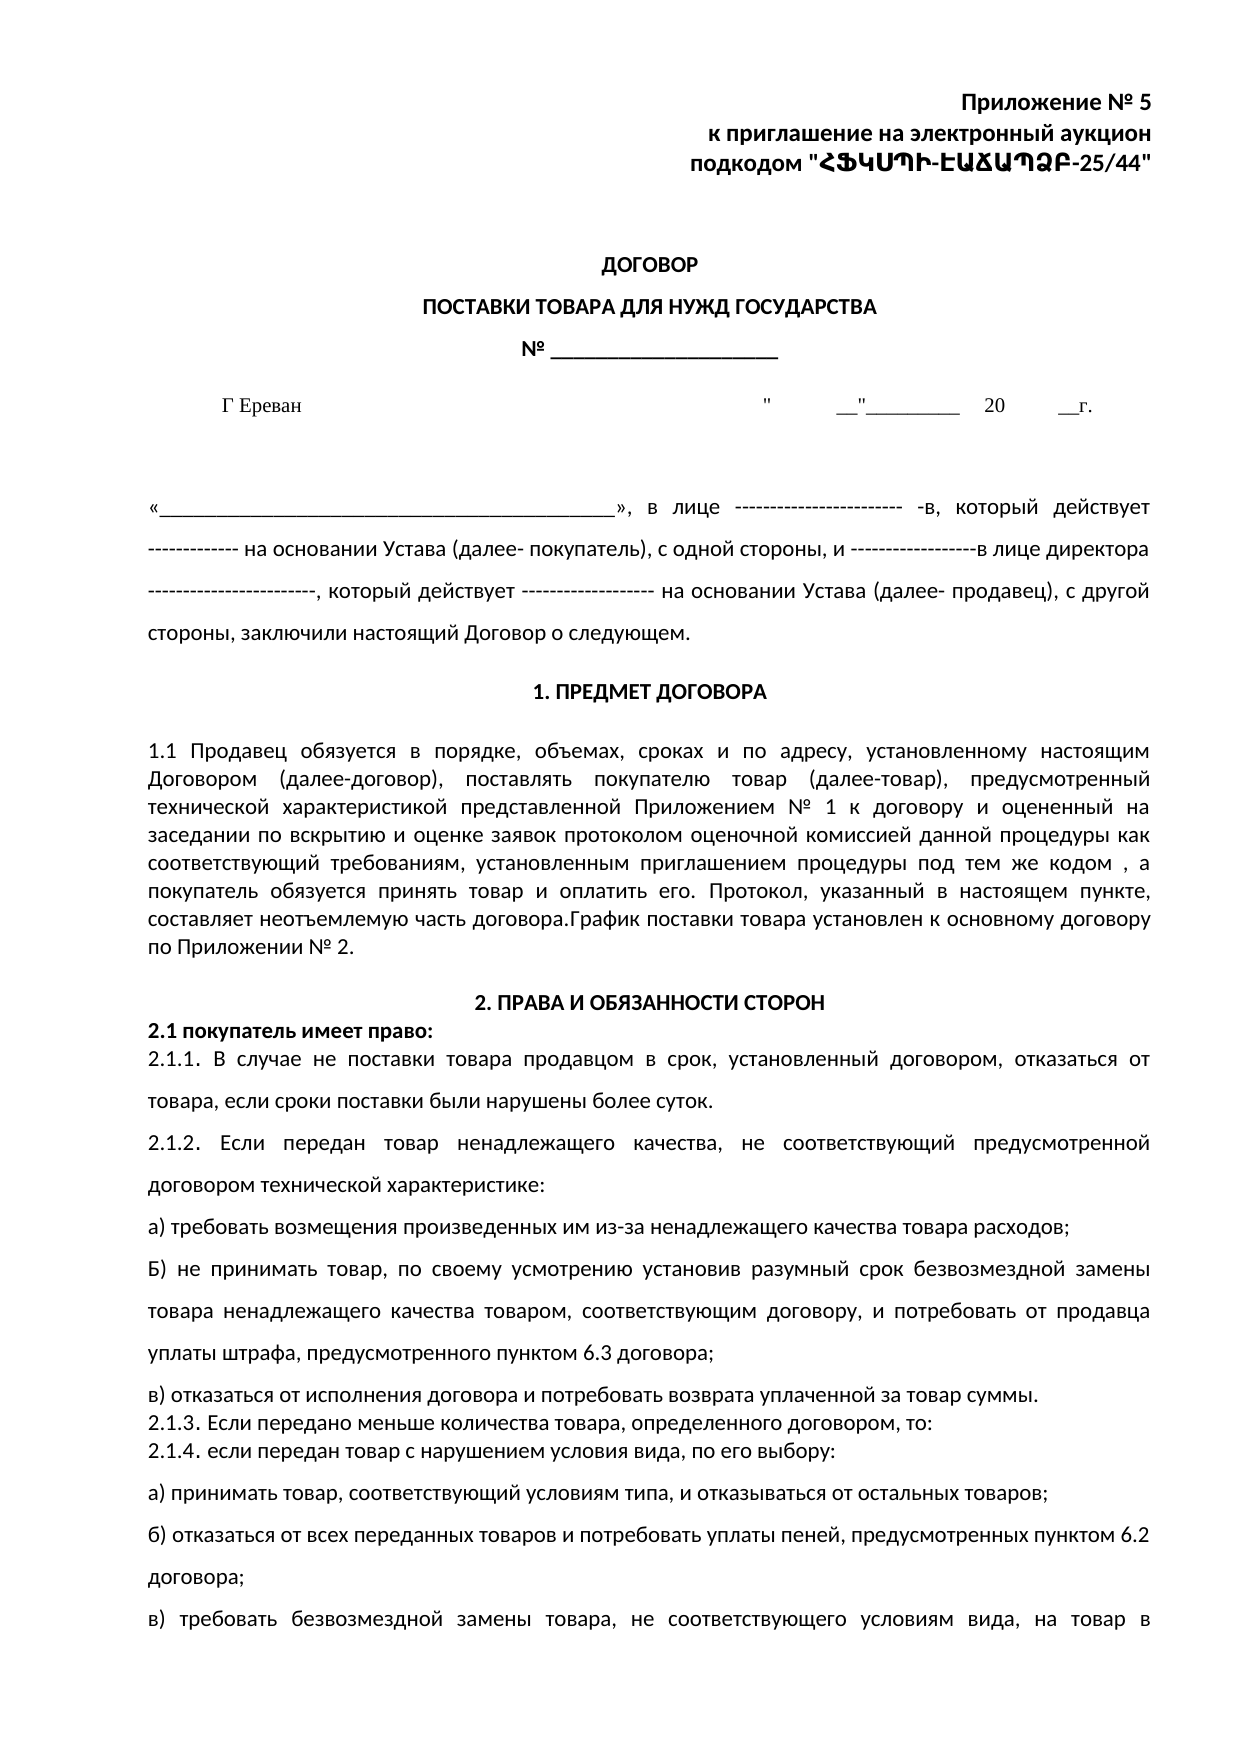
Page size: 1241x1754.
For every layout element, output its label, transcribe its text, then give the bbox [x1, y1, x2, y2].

list 2.1.1․ В случае не поставки товара продавцом в срок, установленный договором, отказаться от товара, если сроки поставки были нарушены более суток. [148, 1044, 1152, 1114]
text ДОГОВОР [148, 251, 1152, 278]
list Б) не принимать товар, по своему усмотрению установив разумный срок безвозмездной замены товара ненадлежащего качества товаром, соответствующим договору, и потребовать от продавца уплаты штрафа, предусмотренного пунктом 6.3 договора; [148, 1254, 1152, 1366]
table_header Г Ереван [136, 393, 620, 434]
list а) требовать возмещения произведенных им из-за ненадлежащего качества товара расходов; [148, 1212, 1152, 1240]
text 1. ПРЕДМЕТ ДОГОВОРА [148, 677, 1152, 705]
text ПОСТАВКИ ТОВАРА ДЛЯ НУЖД ГОСУДАРСТВА [148, 292, 1152, 321]
list 2.1.4․ если передан товар с нарушением условия вида, по его выбору: [148, 1436, 1152, 1464]
text к приглашение на электронный аукцион [177, 117, 1152, 147]
text 2.1.3․ Если передано меньше количества товара, определенного договором, то: [148, 1408, 1152, 1436]
text № ____________________ [148, 334, 1152, 362]
list б) отказаться от всех переданных товаров и потребовать уплаты пеней, предусмотренных пунктом 6.2 договора; [148, 1520, 1152, 1590]
text в) отказаться от исполнения договора и потребовать возврата уплаченной за товар суммы. [148, 1380, 1152, 1408]
text Приложение № 5 [148, 86, 1152, 117]
text подкодом "ՀՖԿՍՊԻ-ԷԱՃԱՊՁԲ-25/44" [177, 147, 1152, 178]
text 2.1 покупатель имеет право: [148, 1016, 1152, 1044]
list 2.1.2․ Если передан товар ненадлежащего качества, не соответствующий предусмотренной договором технической характеристике: [148, 1128, 1152, 1198]
list 2. ПРАВА И ОБЯЗАННОСТИ СТОРОН [148, 988, 1152, 1016]
text 1.1 Продавец обязуется в порядке, объемах, сроках и по адресу, установленному настоящим Договором (далее-договор), поставлять покупателю товар (далее-товар), предусмотренный технической характеристикой представленной Приложением № 1 к договору и оцененный на заседании по вскрытию и оценке заявок протоколом оценочной комиссией данной процедуры как соответствующий требованиям, установленным приглашением процедуры под тем же кодом , а покупатель обязуется принять товар и оплатить его. Протокол, указанный в настоящем пункте, составляет неотъемлемую часть договора.График поставки товара установлен к основному договору по Приложении № 2. [148, 736, 1152, 960]
table_header " __"_________ 20 __г. [620, 393, 1104, 434]
text «________________________________________», в лице ------------------------ -в, который действует ------------- на основании Устава (далее- покупатель), с одной стороны, и ------------------в лице директора ------------------------, который действует ------------------- на основании Устава (далее- продавец), с другой стороны, заключили настоящий Договор о следующем. [148, 492, 1152, 646]
list а) принимать товар, соответствующий условиям типа, и отказываться от остальных товаров; [148, 1478, 1152, 1506]
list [148, 1604, 1152, 1632]
